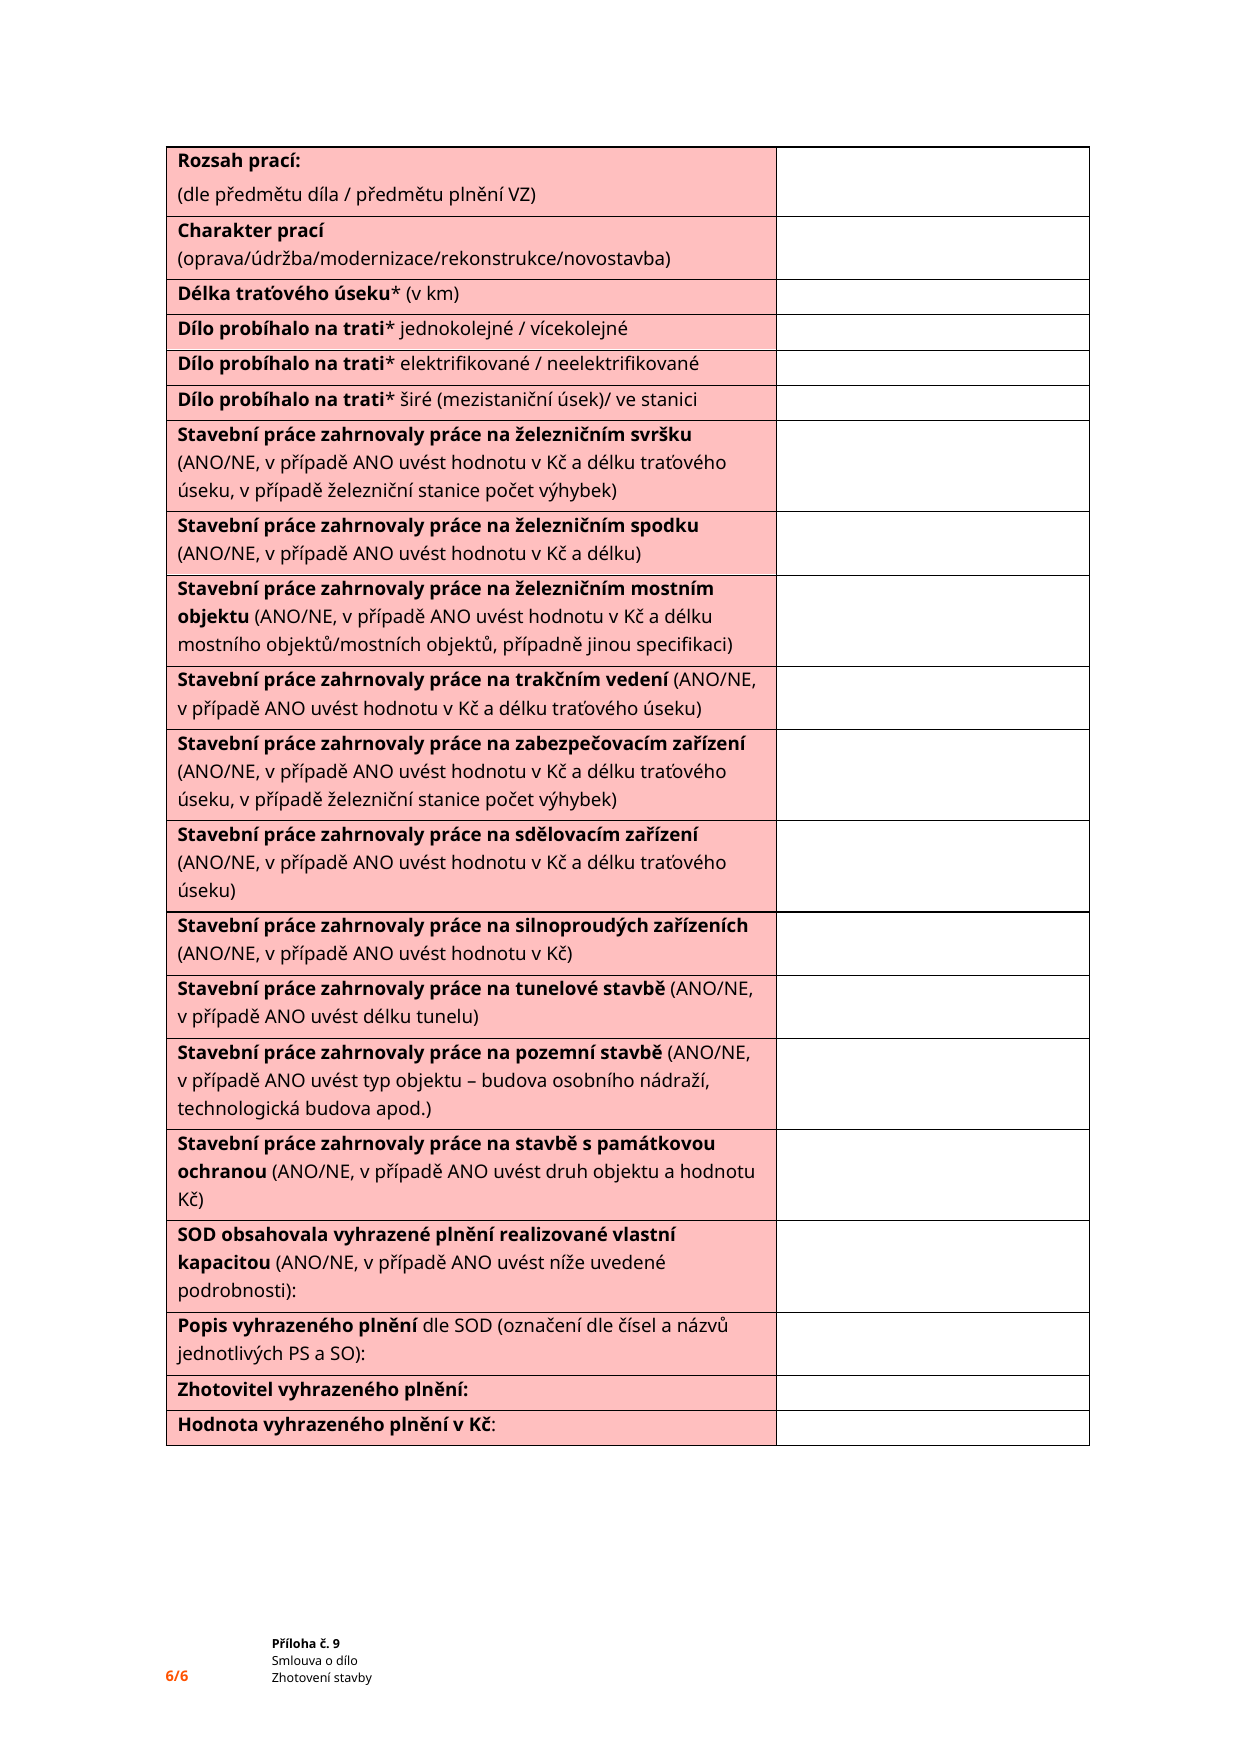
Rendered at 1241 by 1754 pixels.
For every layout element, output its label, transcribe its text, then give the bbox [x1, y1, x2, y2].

table_cell [777, 1313, 1089, 1375]
table_cell Dílo probíhalo na trati* širé (mezistaniční úsek)/ ve stanici [167, 386, 776, 420]
table_cell [777, 421, 1089, 511]
table_cell Stavební práce zahrnovaly práce na tunelové stavbě (ANO/NE, v případě ANO uvést délku tunelu) [167, 976, 776, 1038]
table_cell [777, 1411, 1089, 1445]
table_cell Dílo probíhalo na trati* elektrifikované / neelektrifikované [167, 351, 776, 385]
table_cell Charakter prací (oprava/údržba/modernizace/rekonstrukce/novostavba) [167, 217, 776, 279]
table_cell [777, 1039, 1089, 1129]
table_cell [777, 976, 1089, 1038]
table_cell [777, 315, 1089, 349]
table_cell [777, 217, 1089, 279]
table_cell Stavební práce zahrnovaly práce na zabezpečovacím zařízení (ANO/NE, v případě ANO uvést hodnotu v Kč a délku traťového úseku, v případě železniční stanice počet výhybek) [167, 730, 776, 820]
table_cell Popis vyhrazeného plnění dle SOD (označení dle čísel a názvů jednotlivých PS a SO): [167, 1313, 776, 1375]
table_cell Stavební práce zahrnovaly práce na trakčním vedení (ANO/NE, v případě ANO uvést hodnotu v Kč a délku traťového úseku) [167, 667, 776, 729]
table_cell [777, 1130, 1089, 1220]
table_cell Délka traťového úseku* (v km) [167, 280, 776, 314]
table_cell SOD obsahovala vyhrazené plnění realizované vlastní kapacitou (ANO/NE, v případě ANO uvést níže uvedené podrobnosti): [167, 1221, 776, 1312]
table_cell [777, 667, 1089, 729]
table_cell [777, 730, 1089, 820]
table_cell Stavební práce zahrnovaly práce na pozemní stavbě (ANO/NE, v případě ANO uvést typ objektu – budova osobního nádraží, technologická budova apod.) [167, 1039, 776, 1129]
table_cell Zhotovitel vyhrazeného plnění: [167, 1376, 776, 1410]
table_cell [777, 1221, 1089, 1312]
table_cell [777, 1376, 1089, 1410]
table_cell Stavební práce zahrnovaly práce na sdělovacím zařízení (ANO/NE, v případě ANO uvést hodnotu v Kč a délku traťového úseku) [167, 821, 776, 911]
table_cell [777, 821, 1089, 911]
table_cell Stavební práce zahrnovaly práce na železničním svršku (ANO/NE, v případě ANO uvést hodnotu v Kč a délku traťového úseku, v případě železniční stanice počet výhybek) [167, 421, 776, 511]
table_cell Stavební práce zahrnovaly práce na silnoproudých zařízeních (ANO/NE, v případě ANO uvést hodnotu v Kč) [167, 913, 776, 975]
table_cell Stavební práce zahrnovaly práce na železničním mostním objektu (ANO/NE, v případě ANO uvést hodnotu v Kč a délku mostního objektů/mostních objektů, případně jinou specifikaci) [167, 576, 776, 666]
table_cell [777, 280, 1089, 314]
table_cell Stavební práce zahrnovaly práce na stavbě s památkovou ochranou (ANO/NE, v případě ANO uvést druh objektu a hodnotu Kč) [167, 1130, 776, 1220]
table_cell [777, 576, 1089, 666]
table_cell [777, 386, 1089, 420]
table_cell [777, 913, 1089, 975]
table_header [777, 148, 1089, 216]
table_header Rozsah prací: (dle předmětu díla / předmětu plnění VZ) [167, 148, 776, 216]
table_cell Hodnota vyhrazeného plnění v Kč: [167, 1411, 776, 1445]
table_cell Dílo probíhalo na trati* jednokolejné / vícekolejné [167, 315, 776, 349]
table_cell Stavební práce zahrnovaly práce na železničním spodku (ANO/NE, v případě ANO uvést hodnotu v Kč a délku) [167, 512, 776, 574]
table_cell [777, 512, 1089, 574]
table_cell [777, 351, 1089, 385]
